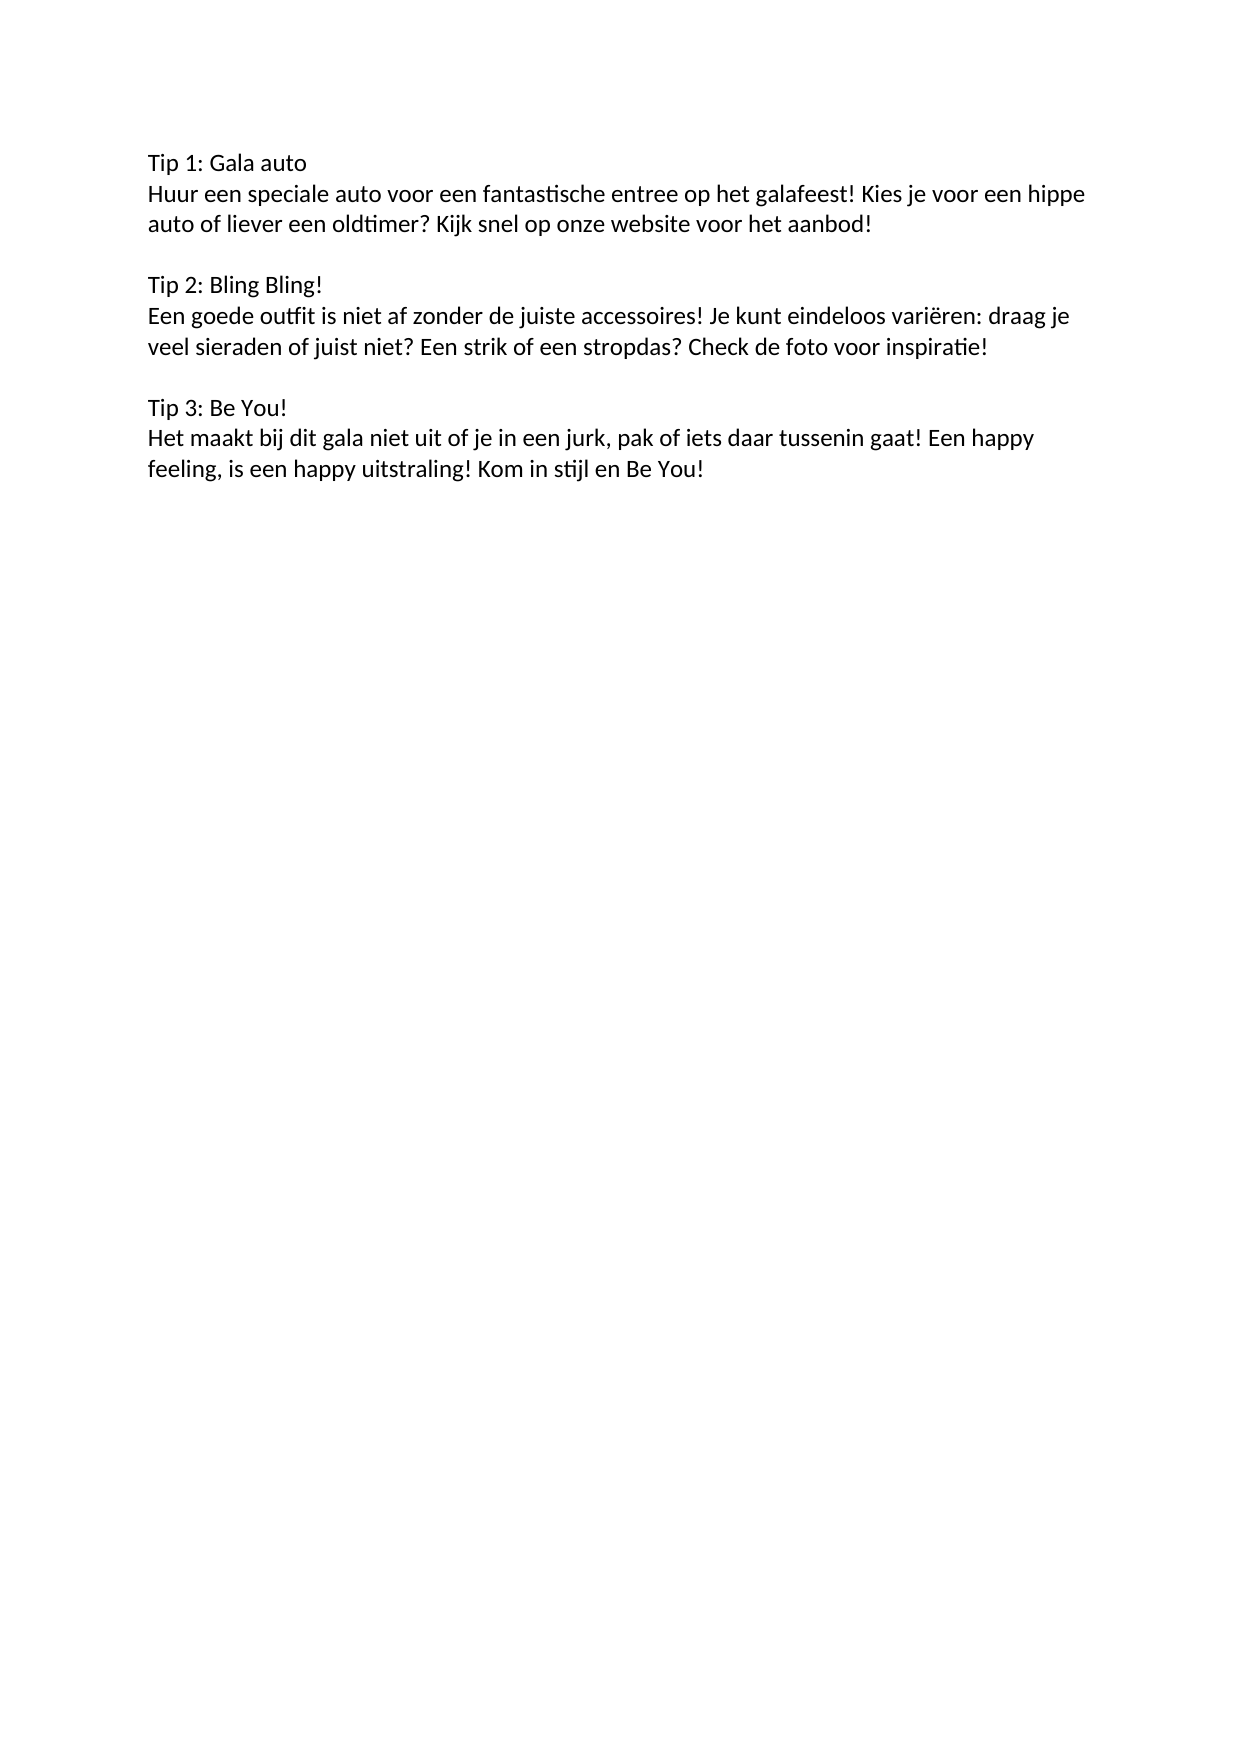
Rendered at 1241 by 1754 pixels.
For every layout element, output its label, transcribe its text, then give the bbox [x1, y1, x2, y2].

text Tip 1: Gala auto [148, 148, 1093, 178]
text Huur een speciale auto voor een fantastische entree op het galafeest! Kies je voor een hippe auto of liever een oldtimer? Kijk snel op onze website voor het aanbod! [148, 178, 1093, 239]
text Het maakt bij dit gala niet uit of je in een jurk, pak of iets daar tussenin gaat! Een happy feeling, is een happy uitstraling! Kom in stijl en Be You! [148, 422, 1093, 483]
text Tip 3: Be You! [148, 392, 1093, 422]
text Een goede outfit is niet af zonder de juiste accessoires! Je kunt eindeloos variëren: draag je veel sieraden of juist niet? Een strik of een stropdas? Check de foto voor inspiratie! [148, 300, 1093, 361]
text Tip 2: Bling Bling! [148, 270, 1093, 300]
